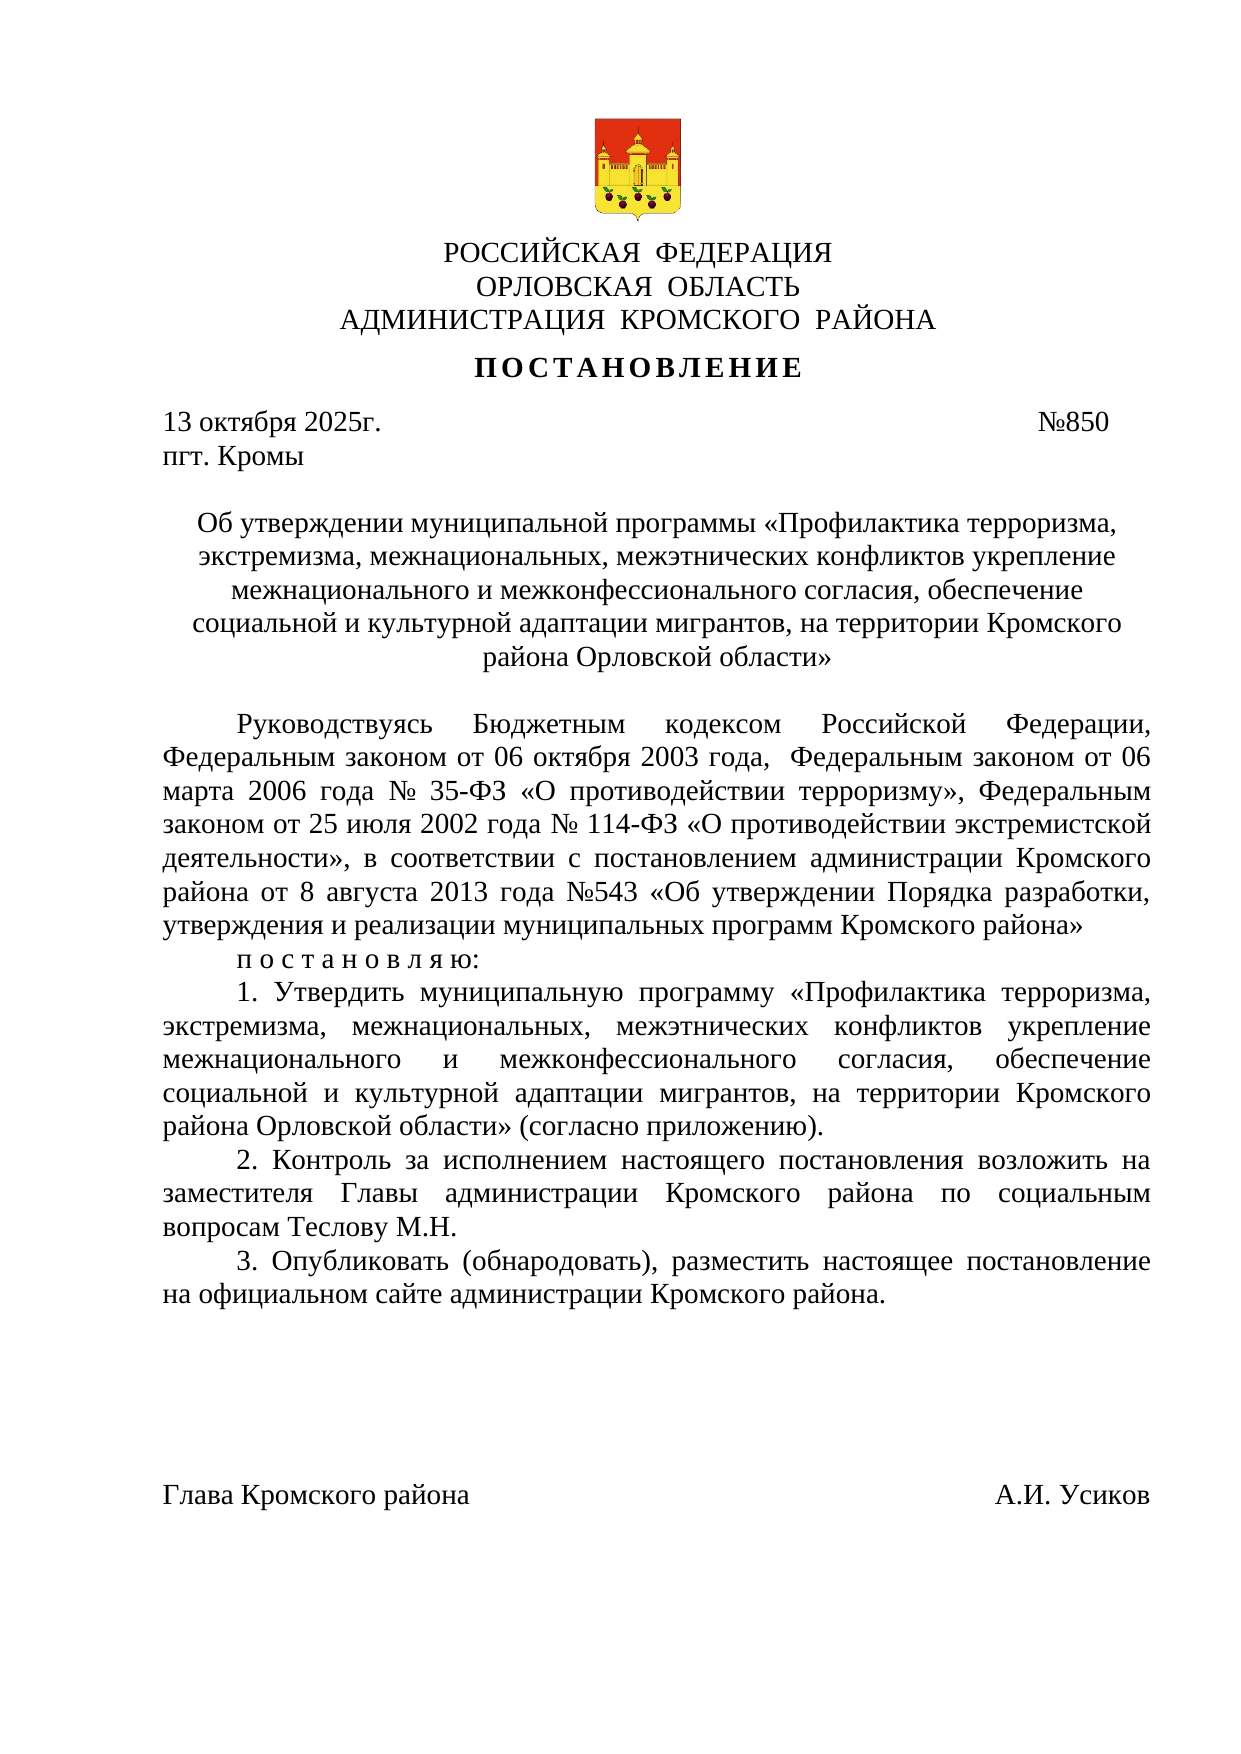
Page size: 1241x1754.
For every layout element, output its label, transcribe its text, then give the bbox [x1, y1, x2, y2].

text 1. Утвердить муниципальную программу «Профилактика терроризма, экстремизма, межнациональных, межэтнических конфликтов укрепление межнационального и межконфессионального согласия, обеспечение социальной и культурной адаптации мигрантов, на территории Кромского района Орловской области» (согласно приложению). [162, 974, 1152, 1142]
text 2. Контроль за исполнением настоящего постановления возложить на заместителя Главы администрации Кромского района по социальным вопросам Теслову М.Н. [162, 1142, 1152, 1243]
text Глава Кромского района А.И. Усиков [162, 1477, 1152, 1511]
table_cell ПОСТАНОВЛЕНИЕ [151, 350, 1125, 404]
table_cell ОРЛОВСКАЯ ОБЛАСТЬ [151, 269, 1125, 302]
table_cell 13 октября 2025г. №850 пгт. Кромы [151, 404, 1125, 471]
picture [594, 118, 681, 222]
text 3. Опубликовать (обнародовать), разместить настоящее постановление на официальном сайте администрации Кромского района. [162, 1243, 1152, 1310]
text Руководствуясь Бюджетным кодексом Российской Федерации, Федеральным законом от 06 октября 2003 года, Федеральным законом от 06 марта 2006 года № 35-ФЗ «О противодействии терроризму», Федеральным законом от 25 июля 2002 года № 114-ФЗ «О противодействии экстремистской деятельности», в соответствии с постановлением администрации Кромского района от 8 августа 2013 года №543 «Об утверждении Порядка разработки, утверждения и реализации муниципальных программ Кромского района» [162, 706, 1152, 941]
text п о с т а н о в л я ю: [162, 941, 1152, 974]
table_cell РОССИЙСКАЯ ФЕДЕРАЦИЯ [151, 235, 1125, 269]
table_cell АДМИНИСТРАЦИЯ КРОМСКОГО РАЙОНА [151, 302, 1125, 350]
table_header [151, 118, 1125, 235]
text Об утверждении муниципальной программы «Профилактика терроризма, экстремизма, межнациональных, межэтнических конфликтов укрепление межнационального и межконфессионального согласия, обеспечение социальной и культурной адаптации мигрантов, на территории Кромского района Орловской области» [162, 505, 1152, 672]
